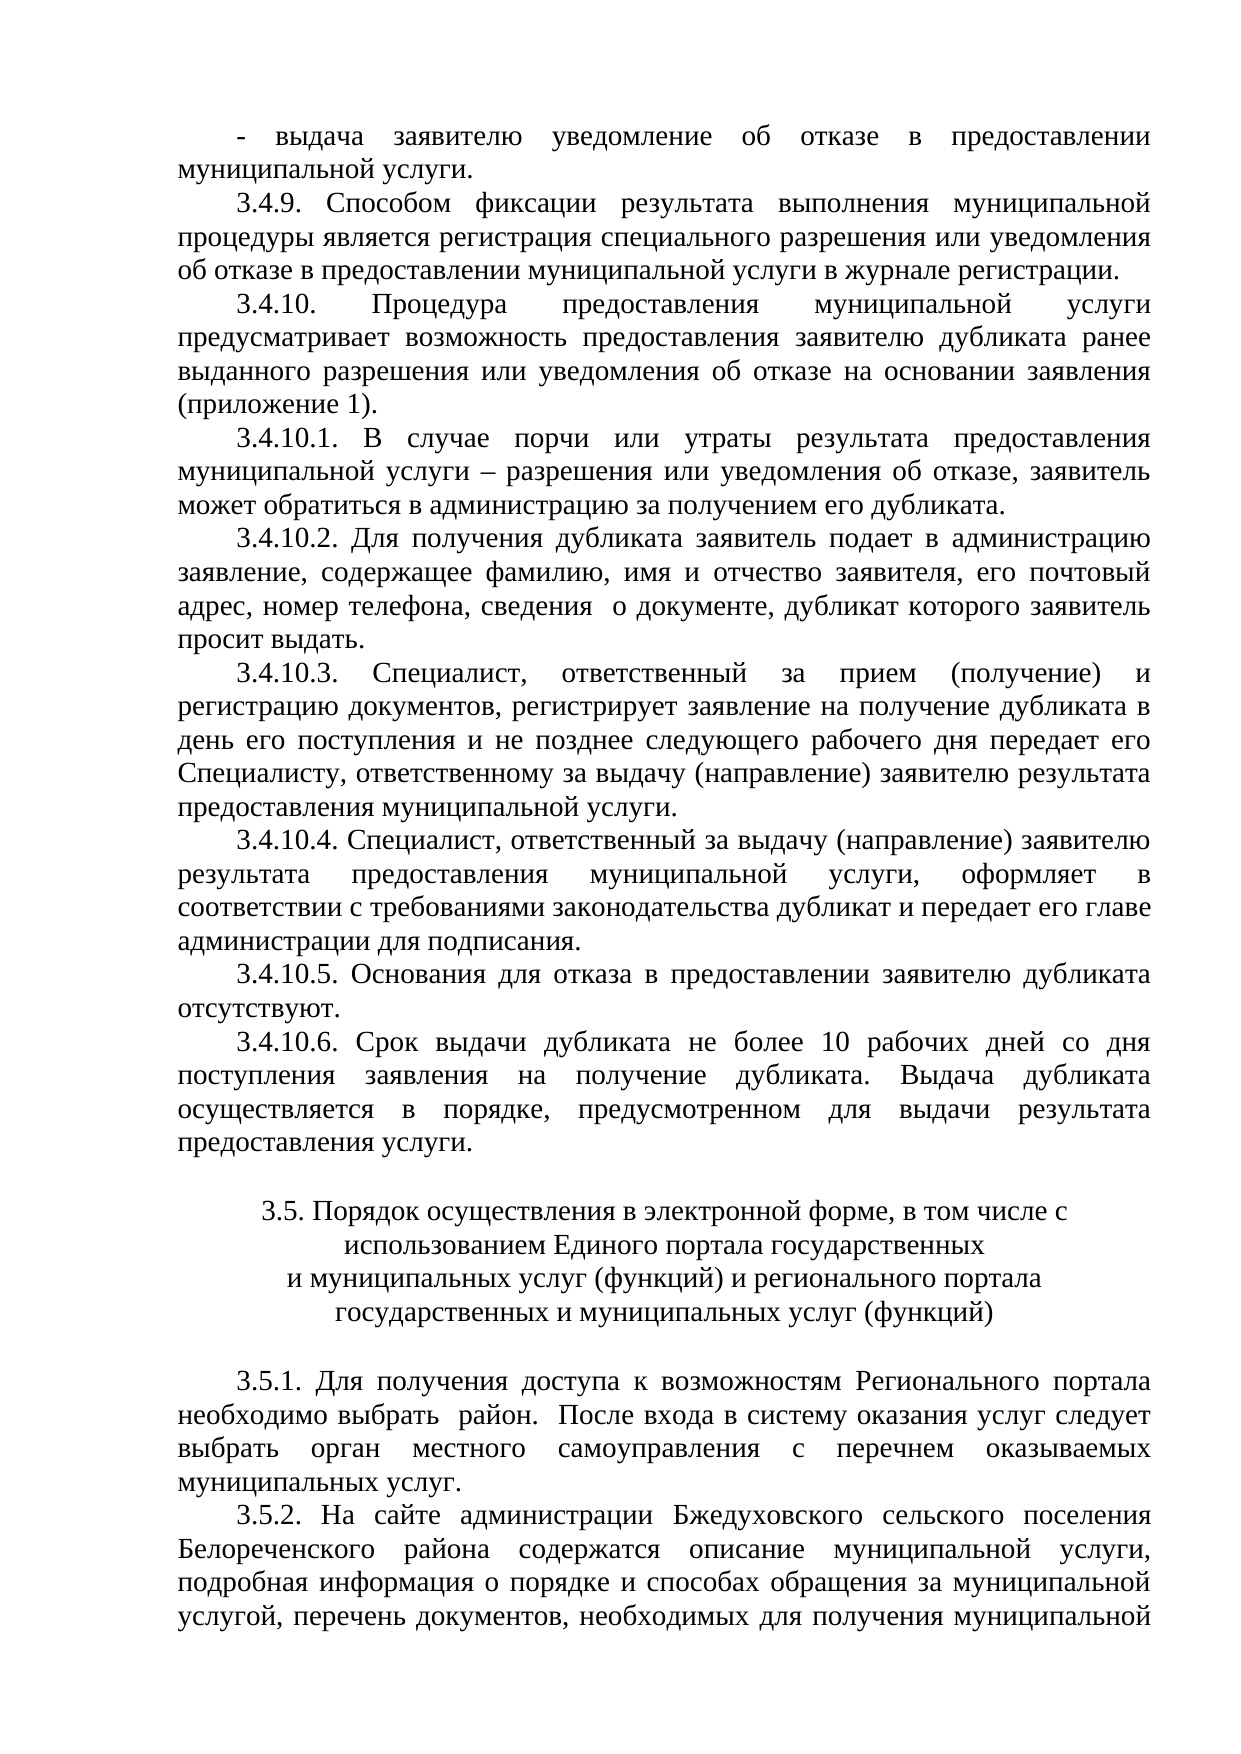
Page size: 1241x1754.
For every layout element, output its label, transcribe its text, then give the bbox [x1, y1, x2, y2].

text 3.4.10.6. Срок выдачи дубликата не более 10 рабочих дней со дня поступления заявления на получение дубликата. Выдача дубликата осуществляется в порядке, предусмотренном для выдачи результата предоставления услуги. [177, 1024, 1152, 1158]
text 3.5. Порядок осуществления в электронной форме, в том числе с использованием Единого портала государственных [177, 1193, 1152, 1261]
text 3.4.10.5. Основания для отказа в предоставлении заявителю дубликата отсутствуют. [177, 957, 1152, 1024]
text 3.4.9. Способом фиксации результата выполнения муниципальной процедуры является регистрация специального разрешения или уведомления об отказе в предоставлении муниципальной услуги в журнале регистрации. [177, 185, 1152, 286]
text 3.4.10.3. Специалист, ответственный за прием (получение) и регистрацию документов, регистрирует заявление на получение дубликата в день его поступления и не позднее следующего рабочего дня передает его Специалисту, ответственному за выдачу (направление) заявителю результата предоставления муниципальной услуги. [177, 655, 1152, 822]
text 3.4.10.1. В случае порчи или утраты результата предоставления муниципальной услуги – разрешения или уведомления об отказе, заявитель может обратиться в администрацию за получением его дубликата. [177, 420, 1152, 521]
text 3.4.10.2. Для получения дубликата заявитель подает в администрацию заявление, содержащее фамилию, имя и отчество заявителя, его почтовый адрес, номер телефона, сведения о документе, дубликат которого заявитель просит выдать. [177, 521, 1152, 655]
text и муниципальных услуг (функций) и регионального портала государственных и муниципальных услуг (функций) [177, 1261, 1152, 1328]
text 3.5.1. Для получения доступа к возможностям Регионального портала необходимо выбрать район. После входа в систему оказания услуг следует выбрать орган местного самоуправления с перечнем оказываемых муниципальных услуг. [177, 1363, 1152, 1497]
text 3.4.10. Процедура предоставления муниципальной услуги предусматривает возможность предоставления заявителю дубликата ранее выданного разрешения или уведомления об отказе на основании заявления (приложение 1). [177, 286, 1152, 420]
text - выдача заявителю уведомление об отказе в предоставлении муниципальной услуги. [177, 118, 1152, 185]
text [177, 1497, 1152, 1632]
text 3.4.10.4. Специалист, ответственный за выдачу (направление) заявителю результата предоставления муниципальной услуги, оформляет в соответствии с требованиями законодательства дубликат и передает его главе администрации для подписания. [177, 822, 1152, 957]
